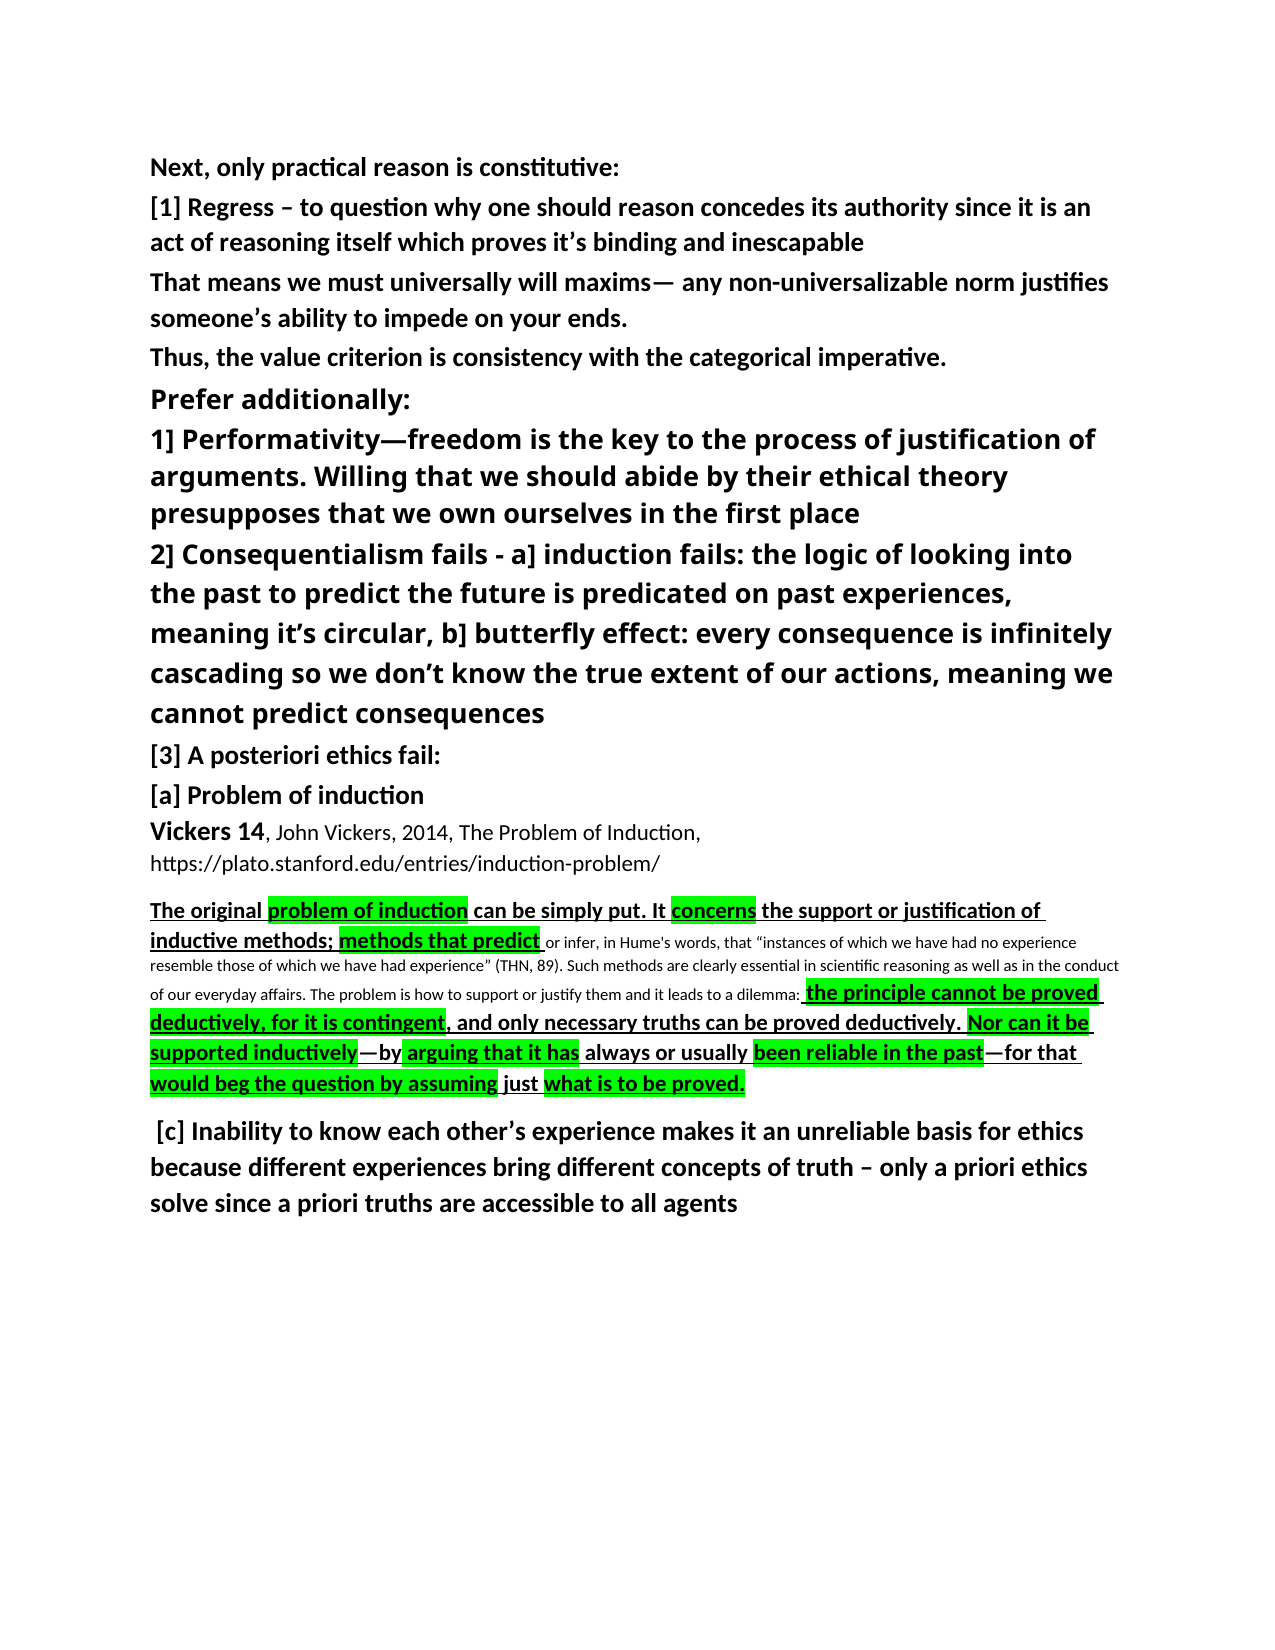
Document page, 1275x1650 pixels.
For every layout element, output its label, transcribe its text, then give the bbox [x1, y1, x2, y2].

text The original problem of induction can be simply put. It concerns the support or justification of inductive methods; methods that predict or infer, in Hume's words, that “instances of which we have had no experience resemble those of which we have had experience” (THN, 89). Such methods are clearly essential in scientific reasoning as well as in the conduct of our everyday affairs. The problem is how to support or justify them and it leads to a dilemma: the principle cannot be proved deductively, for it is contingent, and only necessary truths can be proved deductively. Nor can it be supported inductively—by arguing that it has always or usually been reliable in the past—for that would beg the question by assuming just what is to be proved. [150, 896, 1125, 1097]
subtitle 2] Consequentialism fails - a] induction fails: the logic of looking into the past to predict the future is predicated on past experiences, meaning it’s circular, b] butterfly effect: every consequence is infinitely cascading so we don’t know the true extent of our actions, meaning we cannot predict consequences [150, 535, 1125, 731]
subtitle [1] Regress – to question why one should reason concedes its authority since it is an act of reasoning itself which proves it’s binding and inescapable [150, 190, 1125, 258]
subtitle 1] Performativity—freedom is the key to the process of justification of arguments. Willing that we should abide by their ethical theory presupposes that we own ourselves in the first place [150, 420, 1125, 531]
subtitle [3] A posteriori ethics fail: [150, 738, 1125, 771]
subtitle Prefer additionally: [150, 380, 1125, 417]
subtitle That means we must universally will maxims— any non-universalizable norm justifies someone’s ability to impede on your ends. [150, 265, 1125, 334]
text [c] Inability to know each other’s experience makes it an unreliable basis for ethics because different experiences bring different concepts of truth – only a priori ethics solve since a priori truths are accessible to all agents [150, 1114, 1125, 1219]
subtitle Thus, the value criterion is consistency with the categorical imperative. [150, 341, 1125, 374]
subtitle [a] Problem of induction [150, 778, 1125, 811]
text Vickers 14, John Vickers, 2014, The Problem of Induction, https://plato.stanford.edu/entries/induction-problem/ [150, 814, 1125, 877]
subtitle Next, only practical reason is constitutive: [150, 150, 1125, 183]
